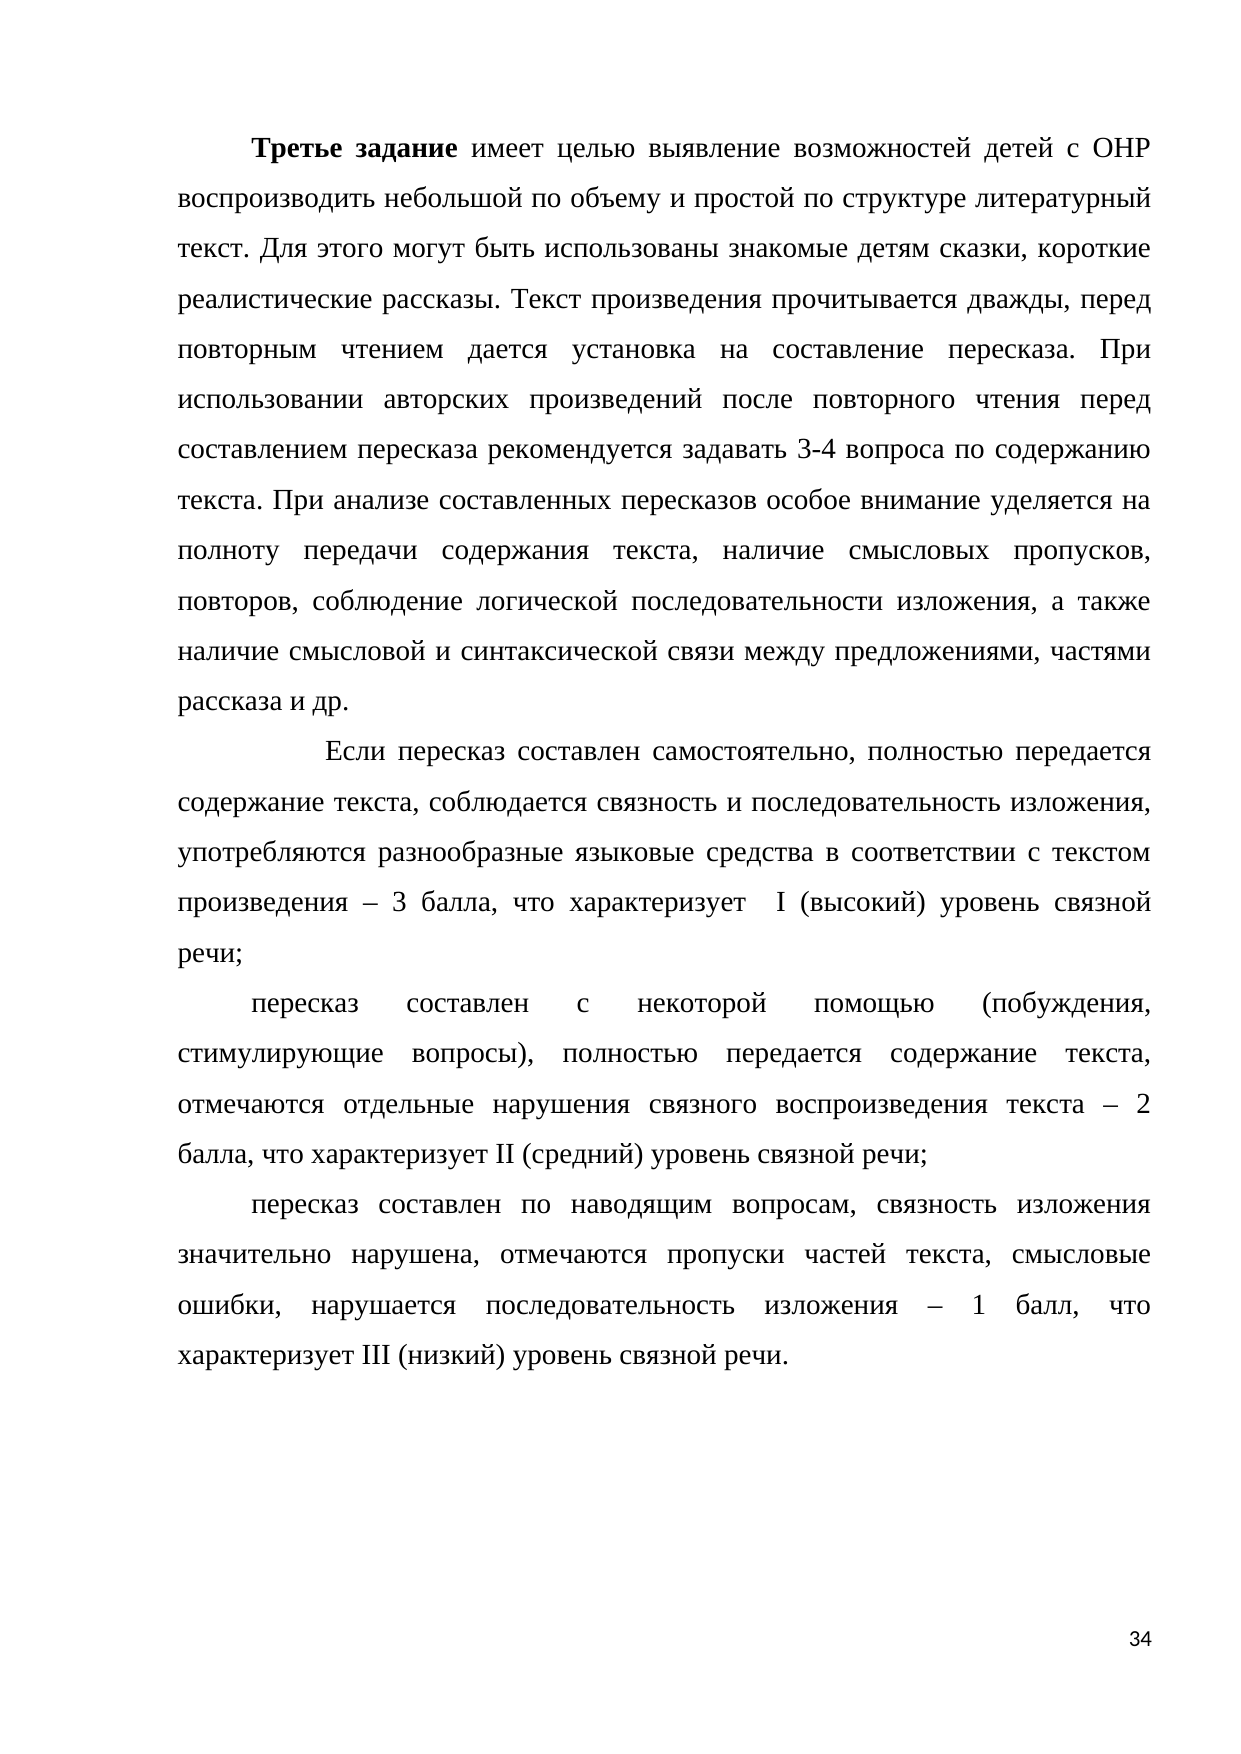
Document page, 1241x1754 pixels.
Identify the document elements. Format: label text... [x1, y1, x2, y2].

text пересказ составлен по наводящим вопросам, связность изложения значительно нарушена, отмечаются пропуски частей текста, смысловые ошибки, нарушается последовательность изложения – 1 балл, что характеризует III (низкий) уровень связной речи. [177, 1186, 1152, 1371]
subtitle Третье задание имеет целью выявление возможностей детей с ОНР воспроизводить небольшой по объему и простой по структуре литературный текст. Для этого могут быть использованы знакомые детям сказки, короткие реалистические рассказы. Текст произведения прочитывается дважды, перед повторным чтением дается установка на составление пересказа. При использовании авторских произведений после повторного чтения перед составлением пересказа рекомендуется задавать 3-4 вопроса по содержанию текста. При анализе составленных пересказов особое внимание уделяется на полноту передачи содержания текста, наличие смысловых пропусков, повторов, соблюдение логической последовательности изложения, а также наличие смысловой и синтаксической связи между предложениями, частями рассказа и др. [177, 130, 1152, 717]
text пересказ составлен с некоторой помощью (побуждения, стимулирующие вопросы), полностью передается содержание текста, отмечаются отдельные нарушения связного воспроизведения текста – 2 балла, что характеризует II (средний) уровень связной речи; [177, 985, 1152, 1169]
text Если пересказ составлен самостоятельно, полностью передается содержание текста, соблюдается связность и последовательность изложения, употребляются разнообразные языковые средства в соответствии с текстом произведения – 3 балла, что характеризует I (высокий) уровень связной речи; [177, 733, 1152, 968]
